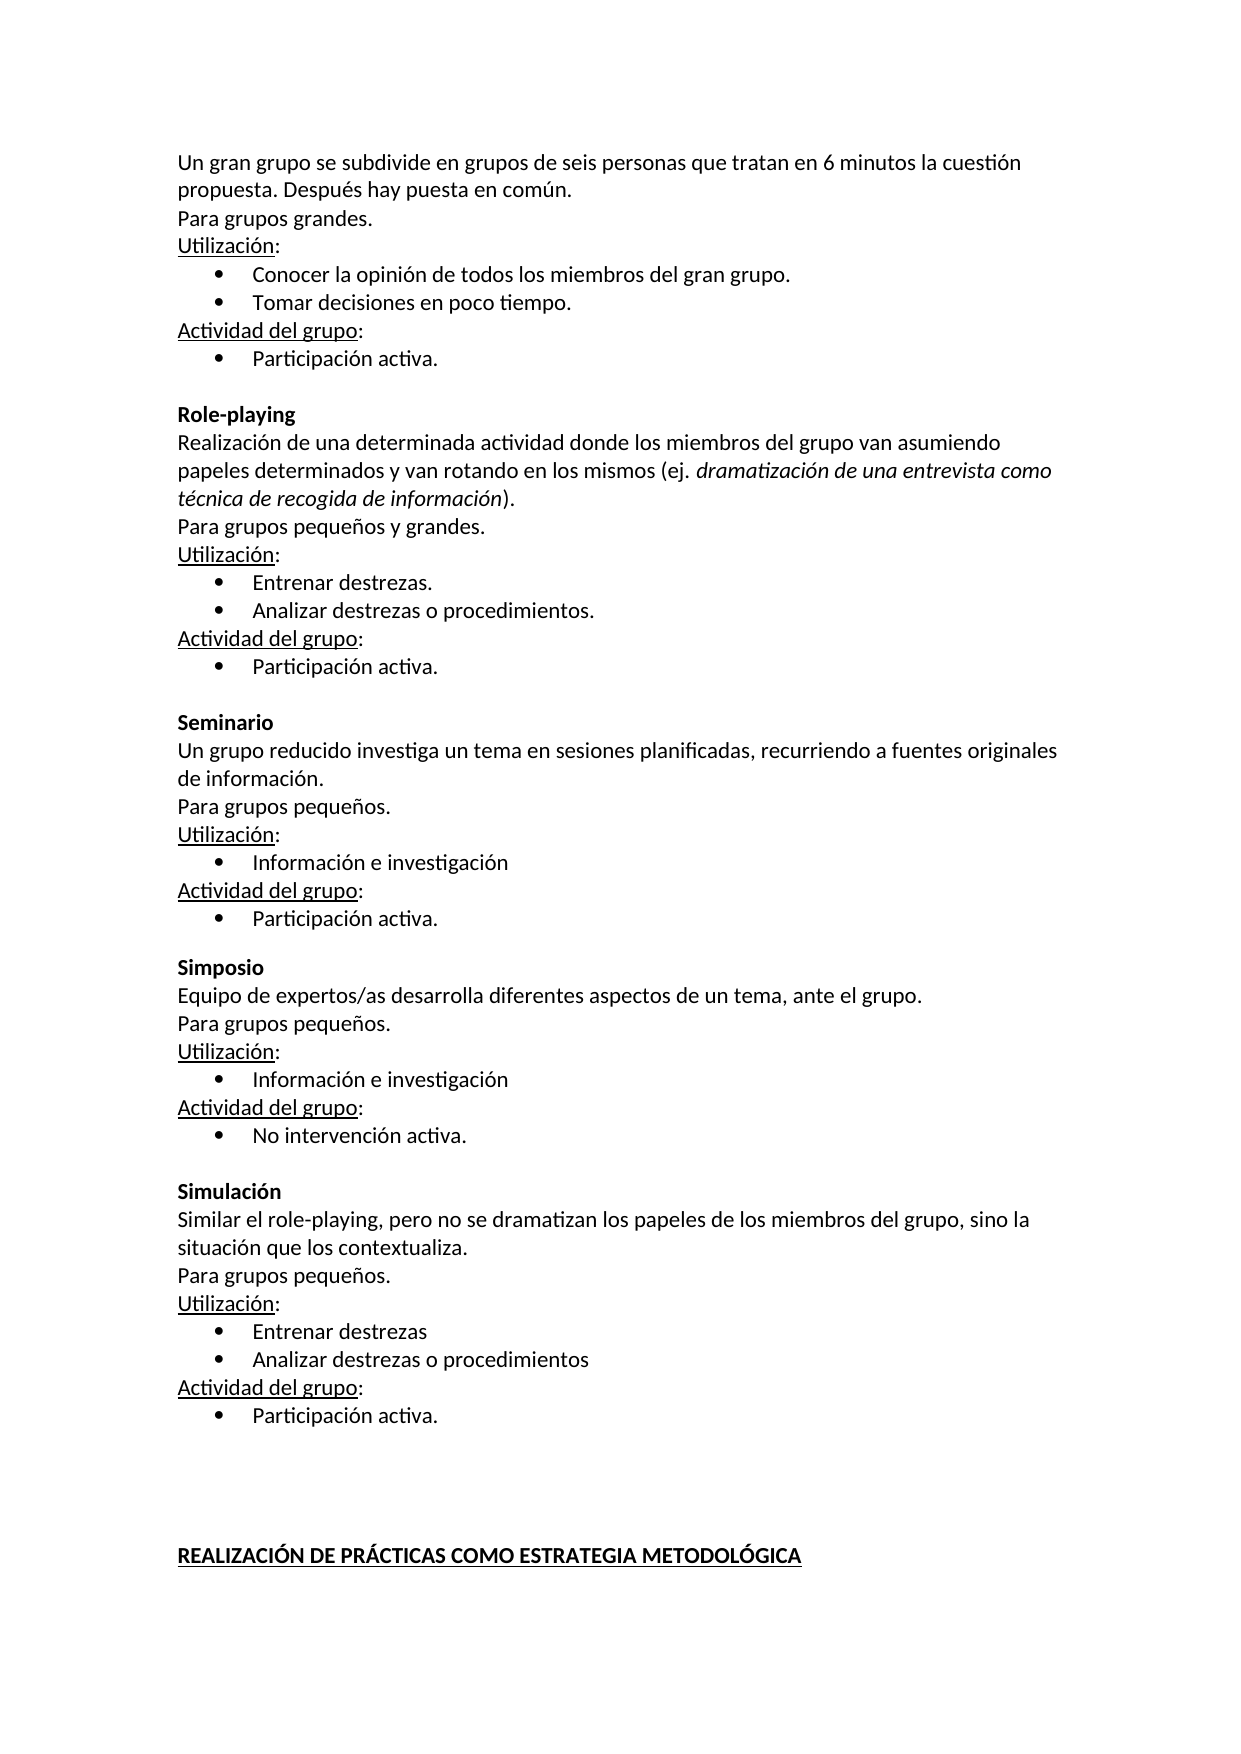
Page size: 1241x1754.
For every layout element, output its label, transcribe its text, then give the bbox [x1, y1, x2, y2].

text Un gran grupo se subdivide en grupos de seis personas que tratan en 6 minutos la cuestión propuesta. Después hay puesta en común. [177, 148, 1063, 204]
text Para grupos pequeños y grandes. [177, 512, 1063, 540]
list Analizar destrezas o procedimientos. [215, 596, 1063, 624]
text Utilización: [177, 232, 1063, 260]
list No intervención activa. [215, 1121, 1063, 1149]
text Seminario [177, 708, 1063, 736]
text Utilización: [177, 1289, 1063, 1317]
text Para grupos pequeños. [177, 792, 1063, 820]
text Actividad del grupo: [177, 316, 1063, 344]
text Utilización: [177, 540, 1063, 568]
list Analizar destrezas o procedimientos [215, 1345, 1063, 1373]
text Actividad del grupo: [177, 1373, 1063, 1401]
text Simposio [177, 953, 1063, 981]
text Utilización: [177, 820, 1063, 848]
list Tomar decisiones en poco tiempo. [215, 288, 1063, 316]
list Información e investigación [215, 1065, 1063, 1093]
text Un grupo reducido investiga un tema en sesiones planificadas, recurriendo a fuentes originales de información. [177, 736, 1063, 792]
text Role-playing [177, 400, 1063, 428]
text REALIZACIÓN DE PRÁCTICAS COMO ESTRATEGIA METODOLÓGICA [177, 1541, 1063, 1569]
text Similar el role-playing, pero no se dramatizan los papeles de los miembros del grupo, sino la situación que los contextualiza. [177, 1205, 1063, 1261]
text Actividad del grupo: [177, 624, 1063, 652]
text Para grupos grandes. [177, 204, 1063, 232]
text Simulación [177, 1177, 1063, 1205]
text Actividad del grupo: [177, 876, 1063, 904]
text Actividad del grupo: [177, 1093, 1063, 1121]
text Equipo de expertos/as desarrolla diferentes aspectos de un tema, ante el grupo. [177, 981, 1063, 1009]
text Realización de una determinada actividad donde los miembros del grupo van asumiendo papeles determinados y van rotando en los mismos (ej. dramatización de una entrevista como técnica de recogida de información). [177, 428, 1063, 512]
list Participación activa. [215, 344, 1063, 372]
list Participación activa. [215, 652, 1063, 680]
list Participación activa. [215, 1401, 1063, 1429]
text Para grupos pequeños. [177, 1261, 1063, 1289]
text Utilización: [177, 1037, 1063, 1065]
list Entrenar destrezas. [215, 568, 1063, 596]
list Información e investigación [215, 848, 1063, 876]
list Participación activa. [215, 904, 1063, 932]
list Conocer la opinión de todos los miembros del gran grupo. [215, 260, 1063, 288]
text Para grupos pequeños. [177, 1009, 1063, 1037]
list Entrenar destrezas [215, 1317, 1063, 1345]
